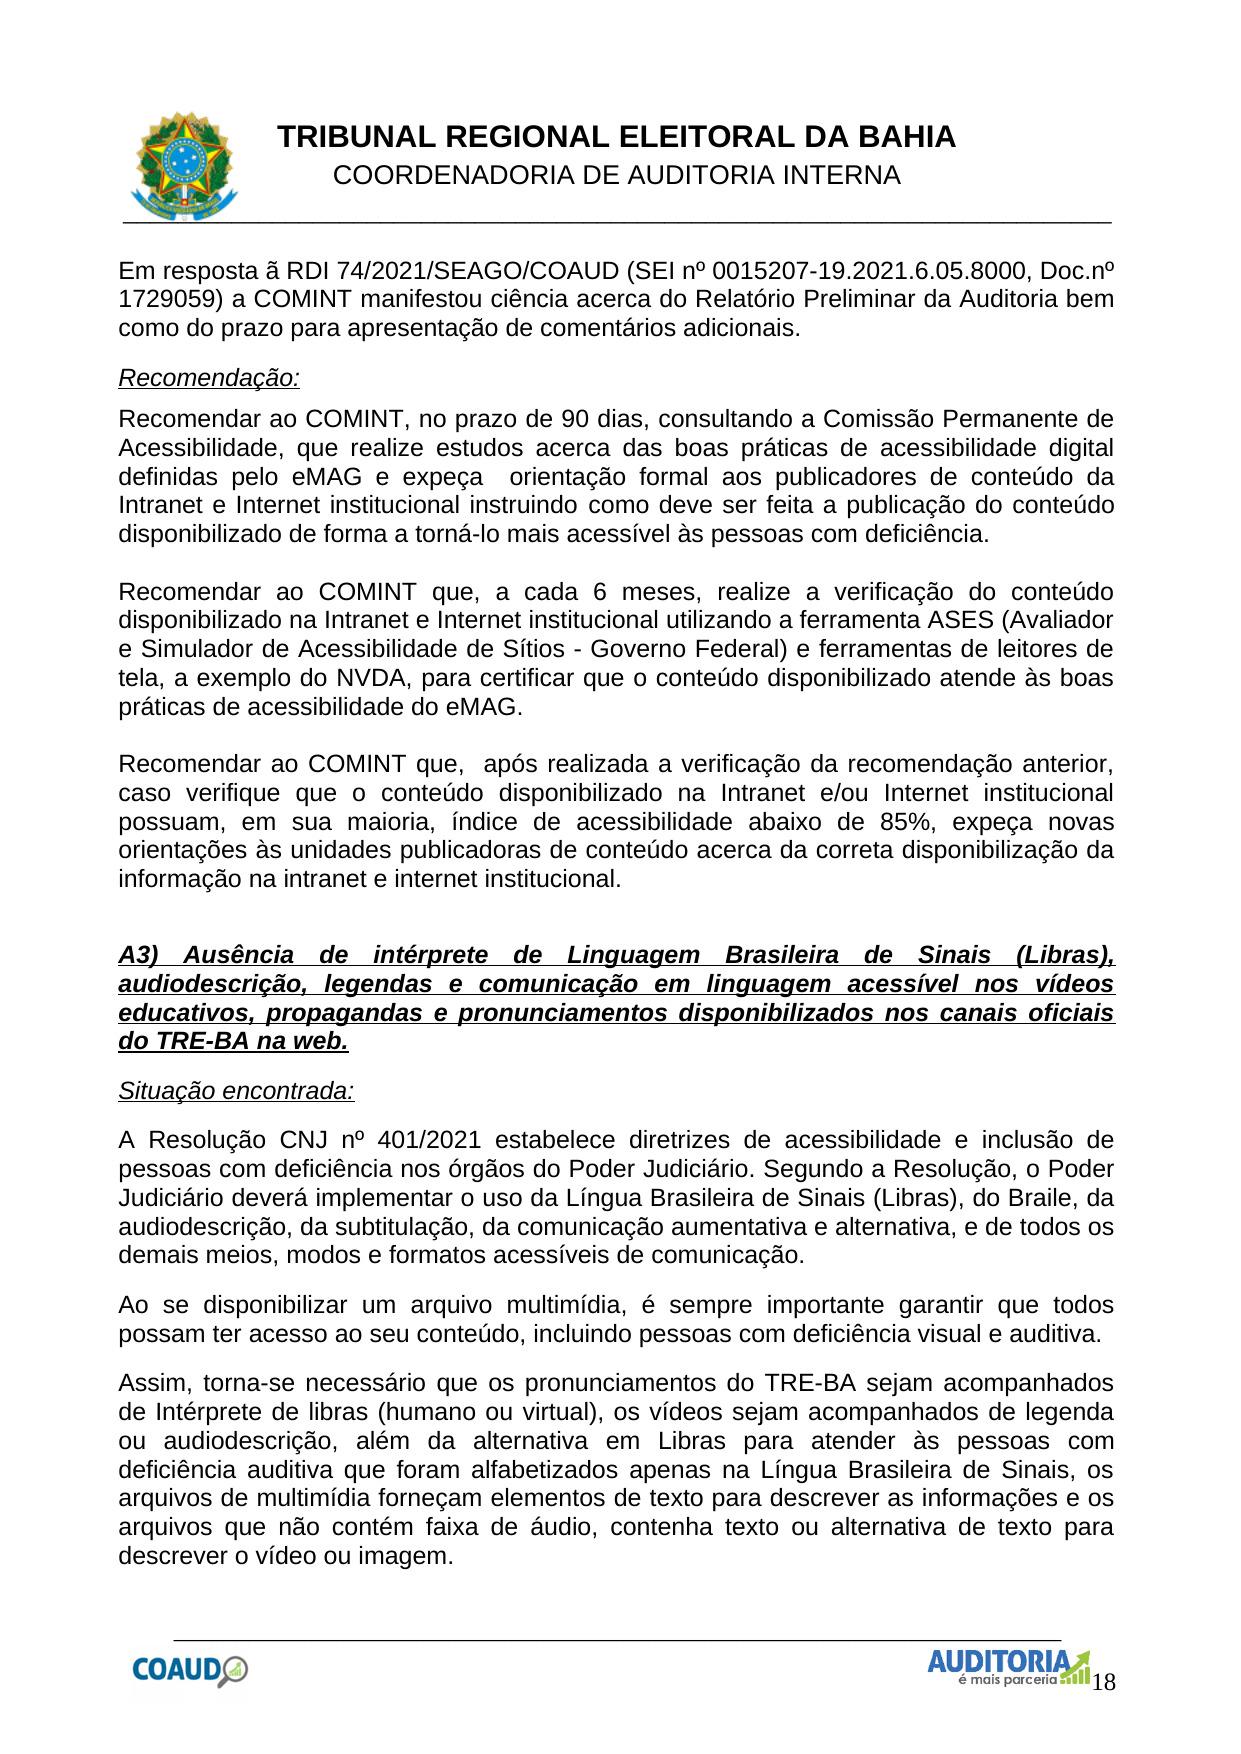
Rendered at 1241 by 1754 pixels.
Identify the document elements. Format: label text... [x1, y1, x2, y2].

picture [130, 1644, 254, 1703]
text Recomendar ao COMINT que, a cada 6 meses, realize a verificação do conteúdo disponibilizado na Intranet e Internet institucional utilizando a ferramenta ASES (Avaliador e Simulador de Acessibilidade de Sítios - Governo Federal) e ferramentas de leitores de tela, a exemplo do NVDA, para certificar que o conteúdo disponibilizado atende às boas práticas de acessibilidade do eMAG. [118, 577, 1116, 720]
text Ao se disponibilizar um arquivo multimídia, é sempre importante garantir que todos possam ter acesso ao seu conteúdo, incluindo pessoas com deficiência visual e auditiva. [118, 1290, 1116, 1347]
picture [127, 109, 243, 222]
text A3) Ausência de intérprete de Linguagem Brasileira de Sinais (Libras), audiodescrição, legendas e comunicação em linguagem acessível nos vídeos educativos, propagandas e pronunciamentos disponibilizados nos canais oficiais do TRE-BA na web. [118, 966, 1116, 994]
text Em resposta ã RDI 74/2021/SEAGO/COAUD (SEI nº 0015207-19.2021.6.05.8000, Doc.nº 1729059) a COMINT manifestou ciência acerca do Relatório Preliminar da Auditoria bem como do prazo para apresentação de comentários adicionais. [118, 256, 1116, 342]
picture [925, 1644, 1092, 1691]
text A3) Ausência de intérprete de Linguagem Brasileira de Sinais (Libras), audiodescrição, legendas e comunicação em linguagem acessível nos vídeos educativos, propagandas e pronunciamentos disponibilizados nos canais oficiais do TRE-BA na web. [118, 1024, 1116, 1055]
text Recomendar ao COMINT, no prazo de 90 dias, consultando a Comissão Permanente de Acessibilidade, que realize estudos acerca das boas práticas de acessibilidade digital definidas pelo eMAG e expeça orientação formal aos publicadores de conteúdo da Intranet e Internet institucional instruindo como deve ser feita a publicação do conteúdo disponibilizado de forma a torná-lo mais acessível às pessoas com deficiência. [118, 404, 1116, 548]
text A Resolução CNJ nº 401/2021 estabelece diretrizes de acessibilidade e inclusão de pessoas com deficiência nos órgãos do Poder Judiciário. Segundo a Resolução, o Poder Judiciário deverá implementar o uso da Língua Brasileira de Sinais (Libras), do Braile, da audiodescrição, da subtitulação, da comunicação aumentativa e alternativa, e de todos os demais meios, modos e formatos acessíveis de comunicação. [118, 1125, 1116, 1269]
text A3) Ausência de intérprete de Linguagem Brasileira de Sinais (Libras), audiodescrição, legendas e comunicação em linguagem acessível nos vídeos educativos, propagandas e pronunciamentos disponibilizados nos canais oficiais do TRE-BA na web. [118, 940, 1116, 965]
text Recomendação: [118, 363, 1116, 392]
text Situação encontrada: [118, 1076, 1116, 1104]
text Assim, torna-se necessário que os pronunciamentos do TRE-BA sejam acompanhados de Intérprete de libras (humano ou virtual), os vídeos sejam acompanhados de legenda ou audiodescrição, além da alternativa em Libras para atender às pessoas com deficiência auditiva que foram alfabetizados apenas na Língua Brasileira de Sinais, os arquivos de multimídia forneçam elementos de texto para descrever as informações e os arquivos que não contém faixa de áudio, contenha texto ou alternativa de texto para descrever o vídeo ou imagem. [118, 1368, 1116, 1569]
text Recomendar ao COMINT que, após realizada a verificação da recomendação anterior, caso verifique que o conteúdo disponibilizado na Intranet e/ou Internet institucional possuam, em sua maioria, índice de acessibilidade abaixo de 85%, expeça novas orientações às unidades publicadoras de conteúdo acerca da correta disponibilização da informação na intranet e internet institucional. [118, 749, 1116, 893]
text A3) Ausência de intérprete de Linguagem Brasileira de Sinais (Libras), audiodescrição, legendas e comunicação em linguagem acessível nos vídeos educativos, propagandas e pronunciamentos disponibilizados nos canais oficiais do TRE-BA na web. [118, 995, 1116, 1023]
